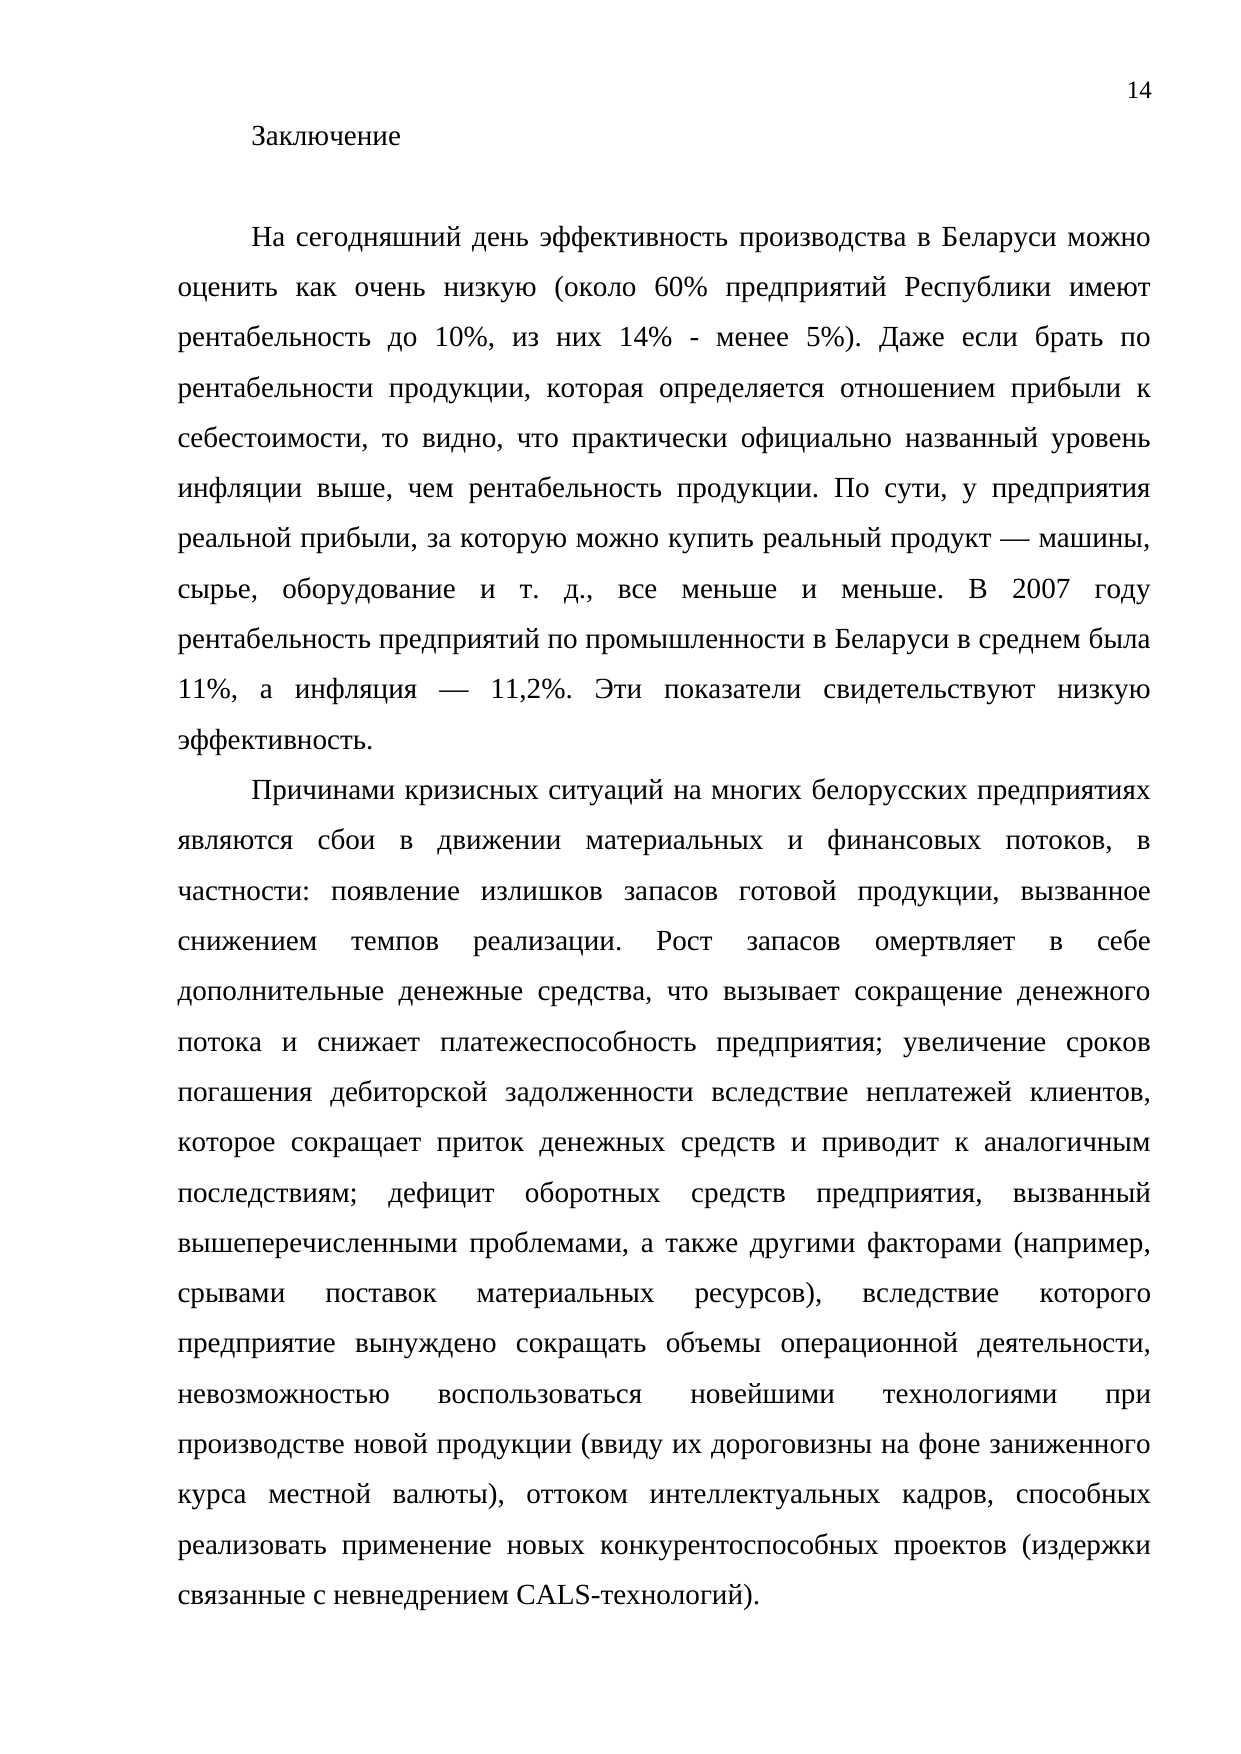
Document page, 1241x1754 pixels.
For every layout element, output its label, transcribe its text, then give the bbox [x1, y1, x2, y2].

text Заключение [177, 118, 1152, 152]
text Причинами кризисных ситуаций на многих белорусских предприятиях являются сбои в движении материальных и финансовых потоков, в частности: появление излишков запасов готовой продукции, вызванное снижением темпов реализации. Рост запасов омертвляет в себе дополнительные денежные средства, что вызывает сокращение денежного потока и снижает платежеспособность предприятия; увеличение сроков погашения дебиторской задолженности вследствие неплатежей клиентов, которое сокращает приток денежных средств и приводит к аналогичным последствиям; дефицит оборотных средств предприятия, вызванный вышеперечисленными проблемами, а также другими факторами (например, срывами поставок материальных ресурсов), вследствие которого предприятие вынуждено сокращать объемы операционной деятельности, невозможностью воспользоваться новейшими технологиями при производстве новой продукции (ввиду их дороговизны на фоне заниженного курса местной валюты), оттоком интеллектуальных кадров, способных реализовать применение новых конкурентоспособных проектов (издержки связанные с невнедрением CALS-технологий). [177, 772, 1152, 1611]
text На сегодняшний день эффективность производства в Беларуси можно оценить как очень низкую (около 60% предприятий Республики имеют рентабельность до 10%, из них 14% - менее 5%). Даже если брать по рентабельности продукции, которая определяется отношением прибыли к себестоимости, то видно, что практически официально названный уровень инфляции выше, чем рентабельность продукции. По сути, у предприятия реальной прибыли, за которую можно купить реальный продукт — машины, сырье, оборудование и т. д., все меньше и меньше. В 2007 году рентабельность предприятий по промышленности в Беларуси в среднем была 11%, а инфляция — 11,2%. Эти показатели свидетельствуют низкую эффективность. [177, 219, 1152, 755]
